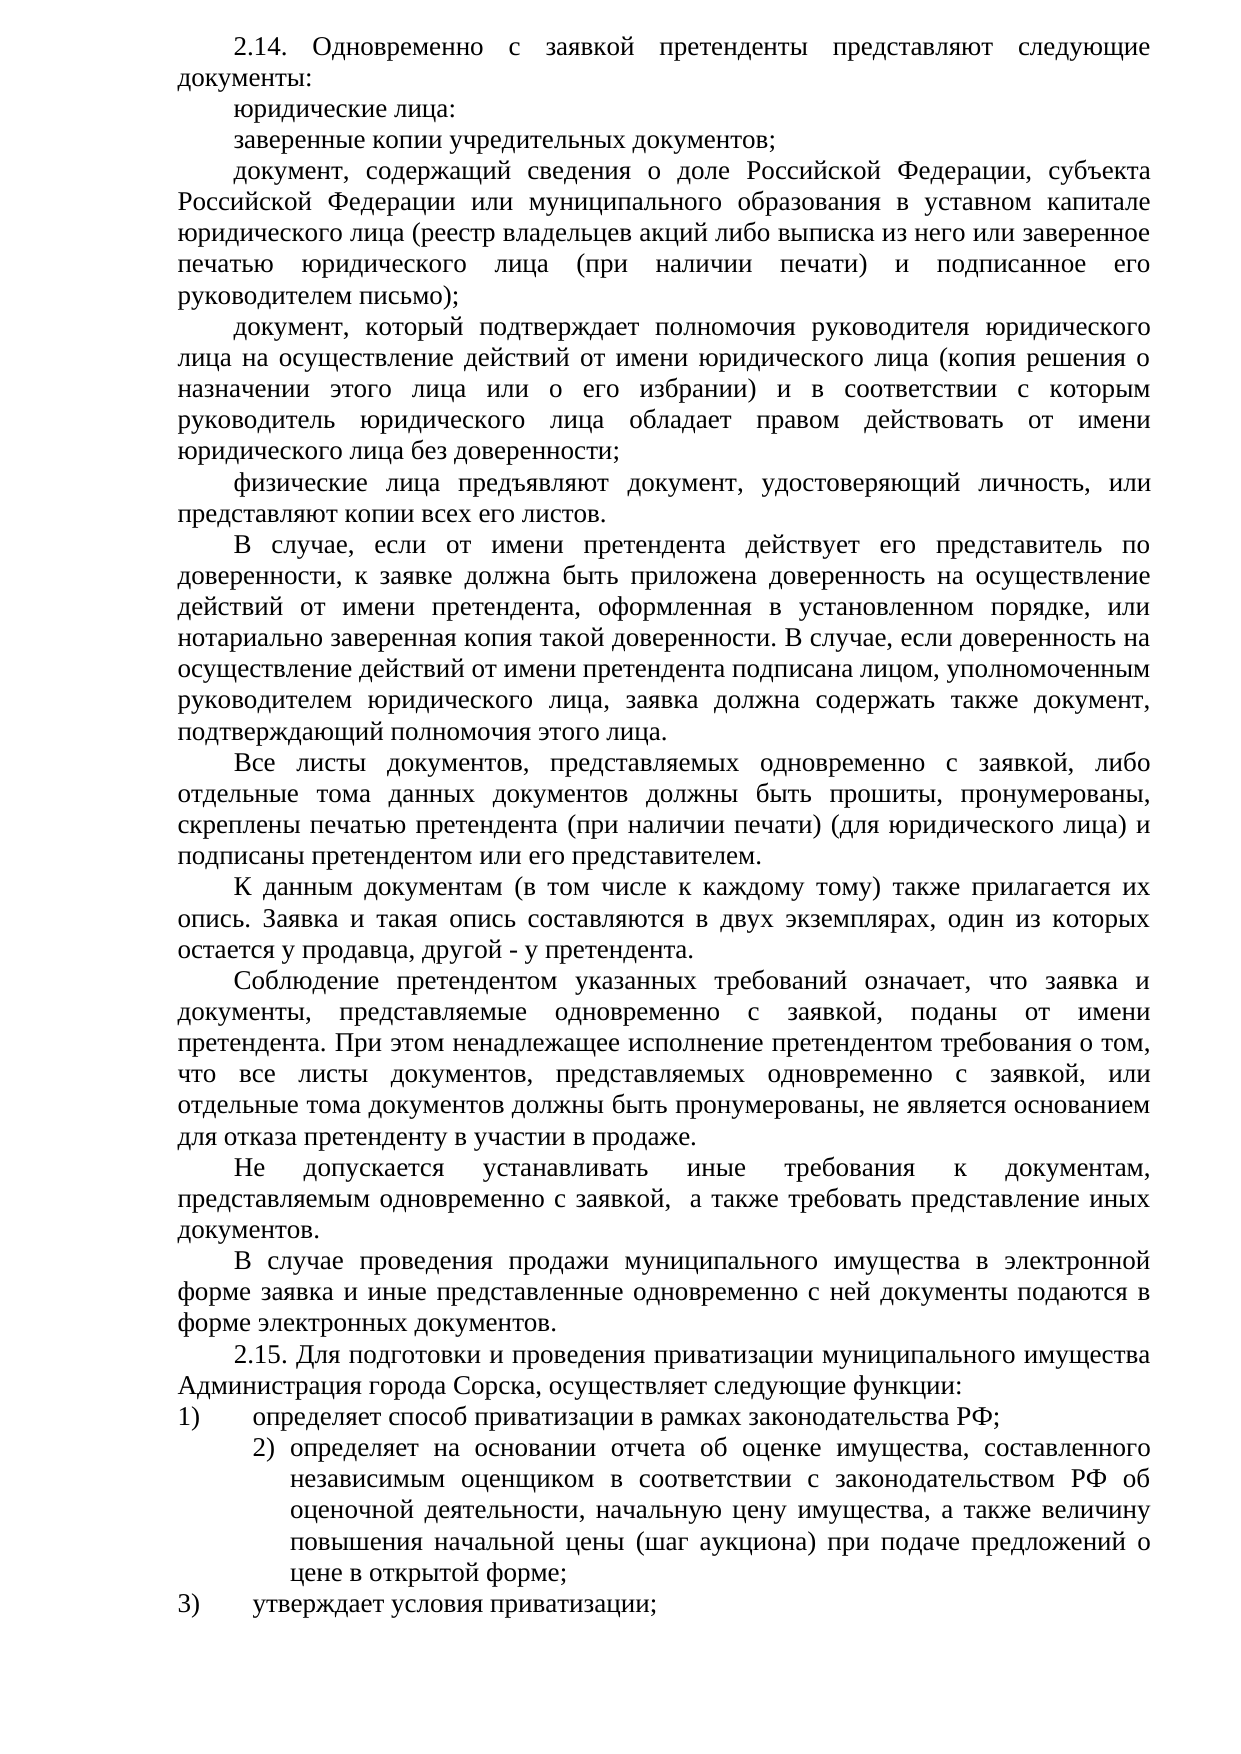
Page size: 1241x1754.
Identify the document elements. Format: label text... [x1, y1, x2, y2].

text документ, содержащий сведения о доле Российской Федерации, субъекта Российской Федерации или муниципального образования в уставном капитале юридического лица (реестр владельцев акций либо выписка из него или заверенное печатью юридического лица (при наличии печати) и подписанное его руководителем письмо); [177, 154, 1152, 310]
text К данным документам (в том числе к каждому тому) также прилагается их опись. Заявка и такая опись составляются в двух экземплярах, один из которых остается у продавца, другой - у претендента. [177, 871, 1152, 964]
list определяет на основании отчета об оценке имущества, составленного независимым оценщиком в соответствии с законодательством РФ об оценочной деятельности, начальную цену имущества, а также величину повышения начальной цены (шаг аукциона) при подаче предложений о цене в открытой форме; [252, 1431, 1152, 1587]
text Все листы документов, представляемых одновременно с заявкой, либо отдельные тома данных документов должны быть прошиты, пронумерованы, скреплены печатью претендента (при наличии печати) (для юридического лица) и подписаны претендентом или его представителем. [177, 746, 1152, 871]
text юридические лица: [177, 92, 1152, 123]
text Соблюдение претендентом указанных требований означает, что заявка и документы, представляемые одновременно с заявкой, поданы от имени претендента. При этом ненадлежащее исполнение претендентом требования о том, что все листы документов, представляемых одновременно с заявкой, или отдельные тома документов должны быть пронумерованы, не является основанием для отказа претенденту в участии в продаже. [177, 964, 1152, 1151]
list определяет способ приватизации в рамках законодательства РФ; [177, 1400, 1152, 1431]
text В случае проведения продажи муниципального имущества в электронной форме заявка и иные представленные одновременно с ней документы подаются в форме электронных документов. [177, 1244, 1152, 1338]
text В случае, если от имени претендента действует его представитель по доверенности, к заявке должна быть приложена доверенность на осуществление действий от имени претендента, оформленная в установленном порядке, или нотариально заверенная копия такой доверенности. В случае, если доверенность на осуществление действий от имени претендента подписана лицом, уполномоченным руководителем юридического лица, заявка должна содержать также документ, подтверждающий полномочия этого лица. [177, 528, 1152, 746]
text 2.14. Одновременно с заявкой претенденты представляют следующие документы: [177, 29, 1152, 92]
text физические лица предъявляют документ, удостоверяющий личность, или представляют копии всех его листов. [177, 466, 1152, 528]
text 2.15. Для подготовки и проведения приватизации муниципального имущества Администрация города Сорска, осуществляет следующие функции: [177, 1338, 1152, 1400]
text заверенные копии учредительных документов; [177, 123, 1152, 154]
text документ, который подтверждает полномочия руководителя юридического лица на осуществление действий от имени юридического лица (копия решения о назначении этого лица или о его избрании) и в соответствии с которым руководитель юридического лица обладает правом действовать от имени юридического лица без доверенности; [177, 310, 1152, 466]
list утверждает условия приватизации; [177, 1587, 1152, 1618]
text Не допускается устанавливать иные требования к документам, представляемым одновременно с заявкой, а также требовать представление иных документов. [177, 1151, 1152, 1244]
